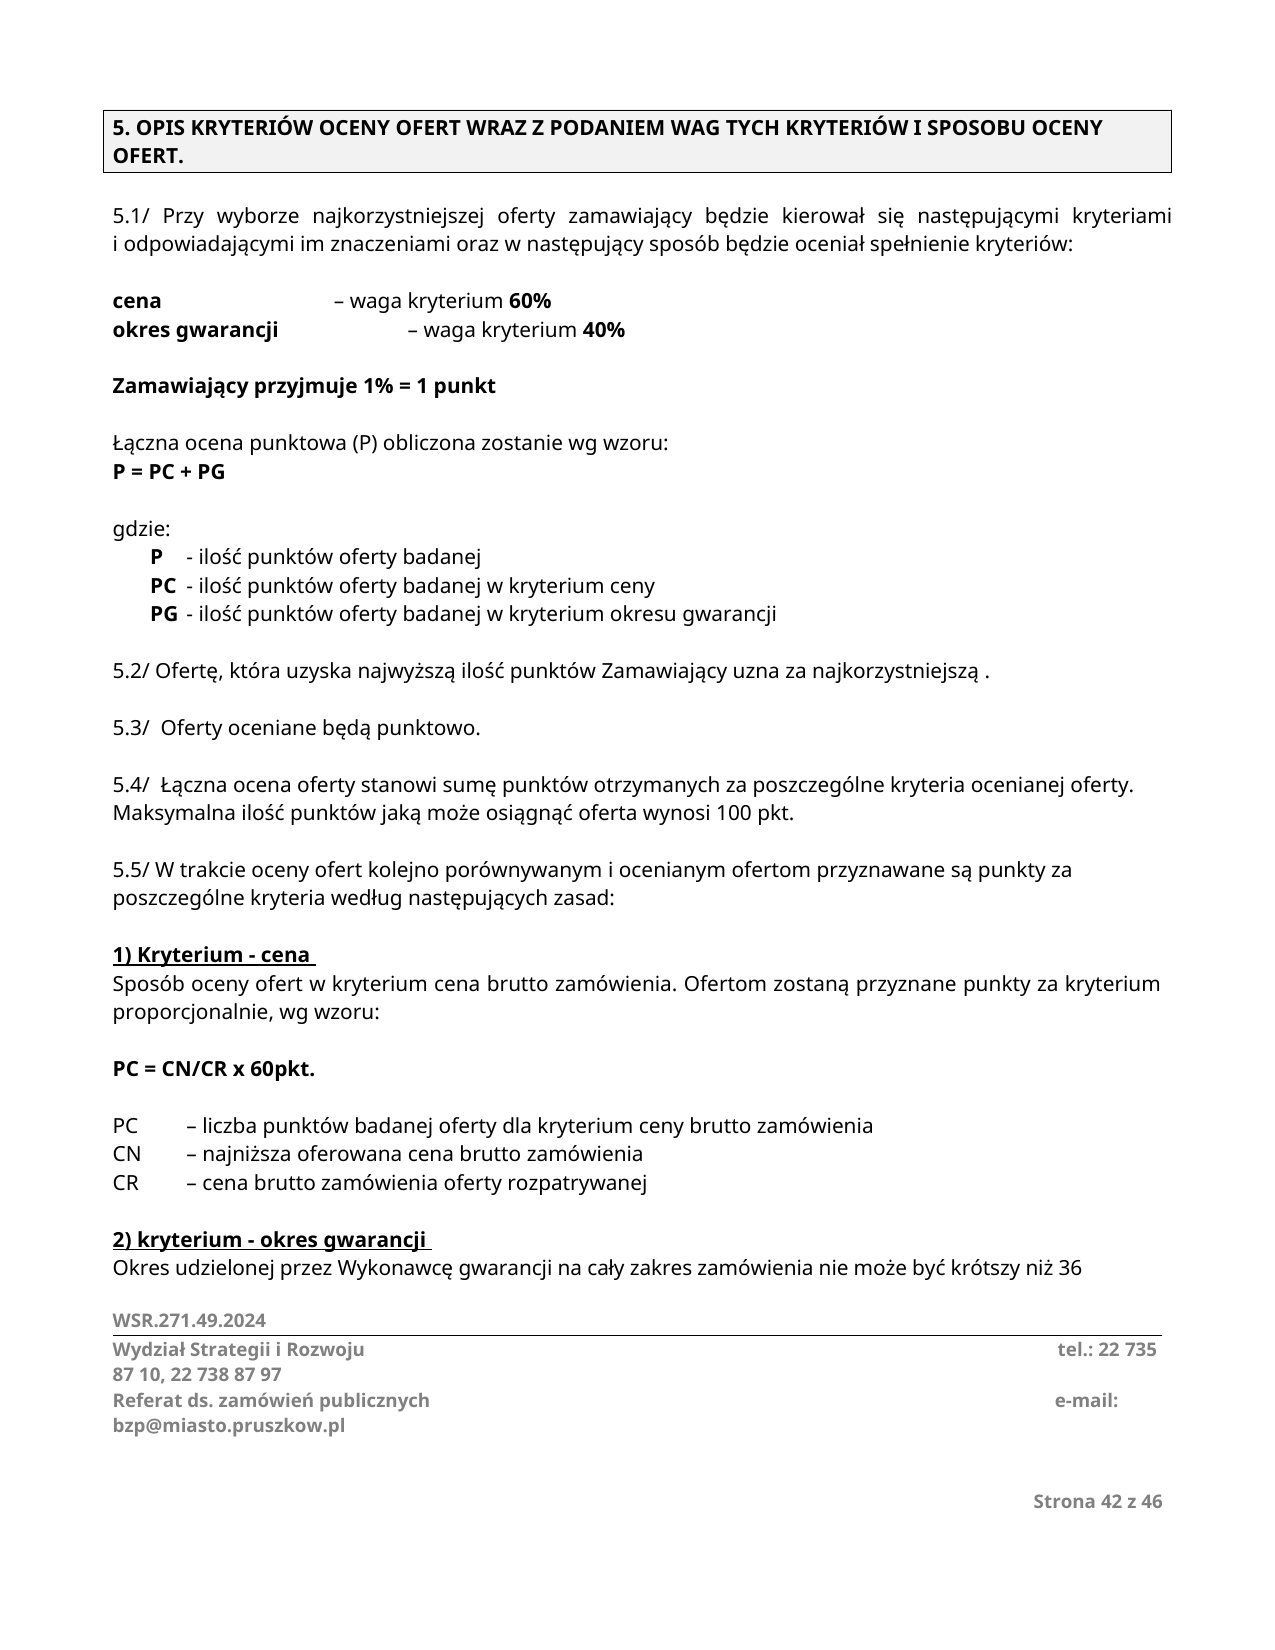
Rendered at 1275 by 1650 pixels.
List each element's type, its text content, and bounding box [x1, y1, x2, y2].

text Łączna ocena punktowa (P) obliczona zostanie wg wzoru: [112, 428, 1162, 457]
text 2) kryterium - okres gwarancji [112, 1225, 1162, 1253]
text cena – waga kryterium 60% [112, 286, 1162, 315]
text PC – liczba punktów badanej oferty dla kryterium ceny brutto zamówienia [112, 1111, 1162, 1139]
text PC - ilość punktów oferty badanej w kryterium ceny [112, 571, 1162, 599]
text 5. OPIS KRYTERIÓW OCENY OFERT WRAZ Z PODANIEM WAG TYCH KRYTERIÓW I SPOSOBU OCENY OFERT. [104, 111, 1171, 172]
text 5.2/ Ofertę, która uzyska najwyższą ilość punktów Zamawiający uzna za najkorzystniejszą . [112, 656, 1162, 684]
text gdzie: [112, 514, 1162, 542]
text P = PC + PG [112, 457, 1162, 485]
text P - ilość punktów oferty badanej [112, 542, 1162, 571]
text 1) Kryterium - cena [112, 940, 1162, 969]
text PG - ilość punktów oferty badanej w kryterium okresu gwarancji [112, 599, 1162, 628]
text Zamawiający przyjmuje 1% = 1 punkt [112, 372, 1162, 400]
text 5.4/ Łączna ocena oferty stanowi sumę punktów otrzymanych za poszczególne kryteria ocenianej oferty. Maksymalna ilość punktów jaką może osiągnąć oferta wynosi 100 pkt. [112, 770, 1162, 827]
text CN – najniższa oferowana cena brutto zamówienia [112, 1139, 1162, 1168]
text 5.1/ Przy wyborze najkorzystniejszej oferty zamawiający będzie kierował się następującymi kryteriami i odpowiadającymi im znaczeniami oraz w następujący sposób będzie oceniał spełnienie kryteriów: [112, 201, 1174, 258]
text 5.5/ W trakcie oceny ofert kolejno porównywanym i ocenianym ofertom przyznawane są punkty za poszczególne kryteria według następujących zasad: [112, 855, 1162, 912]
text 5.3/ Oferty oceniane będą punktowo. [112, 713, 1162, 741]
text PC = CN/CR x 60pkt. [112, 1054, 1162, 1083]
text okres gwarancji – waga kryterium 40% [112, 315, 1162, 343]
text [112, 1253, 1162, 1282]
text Sposób oceny ofert w kryterium cena brutto zamówienia. Ofertom zostaną przyznane punkty za kryterium proporcjonalnie, wg wzoru: [112, 969, 1162, 1026]
text CR – cena brutto zamówienia oferty rozpatrywanej [112, 1168, 1162, 1196]
